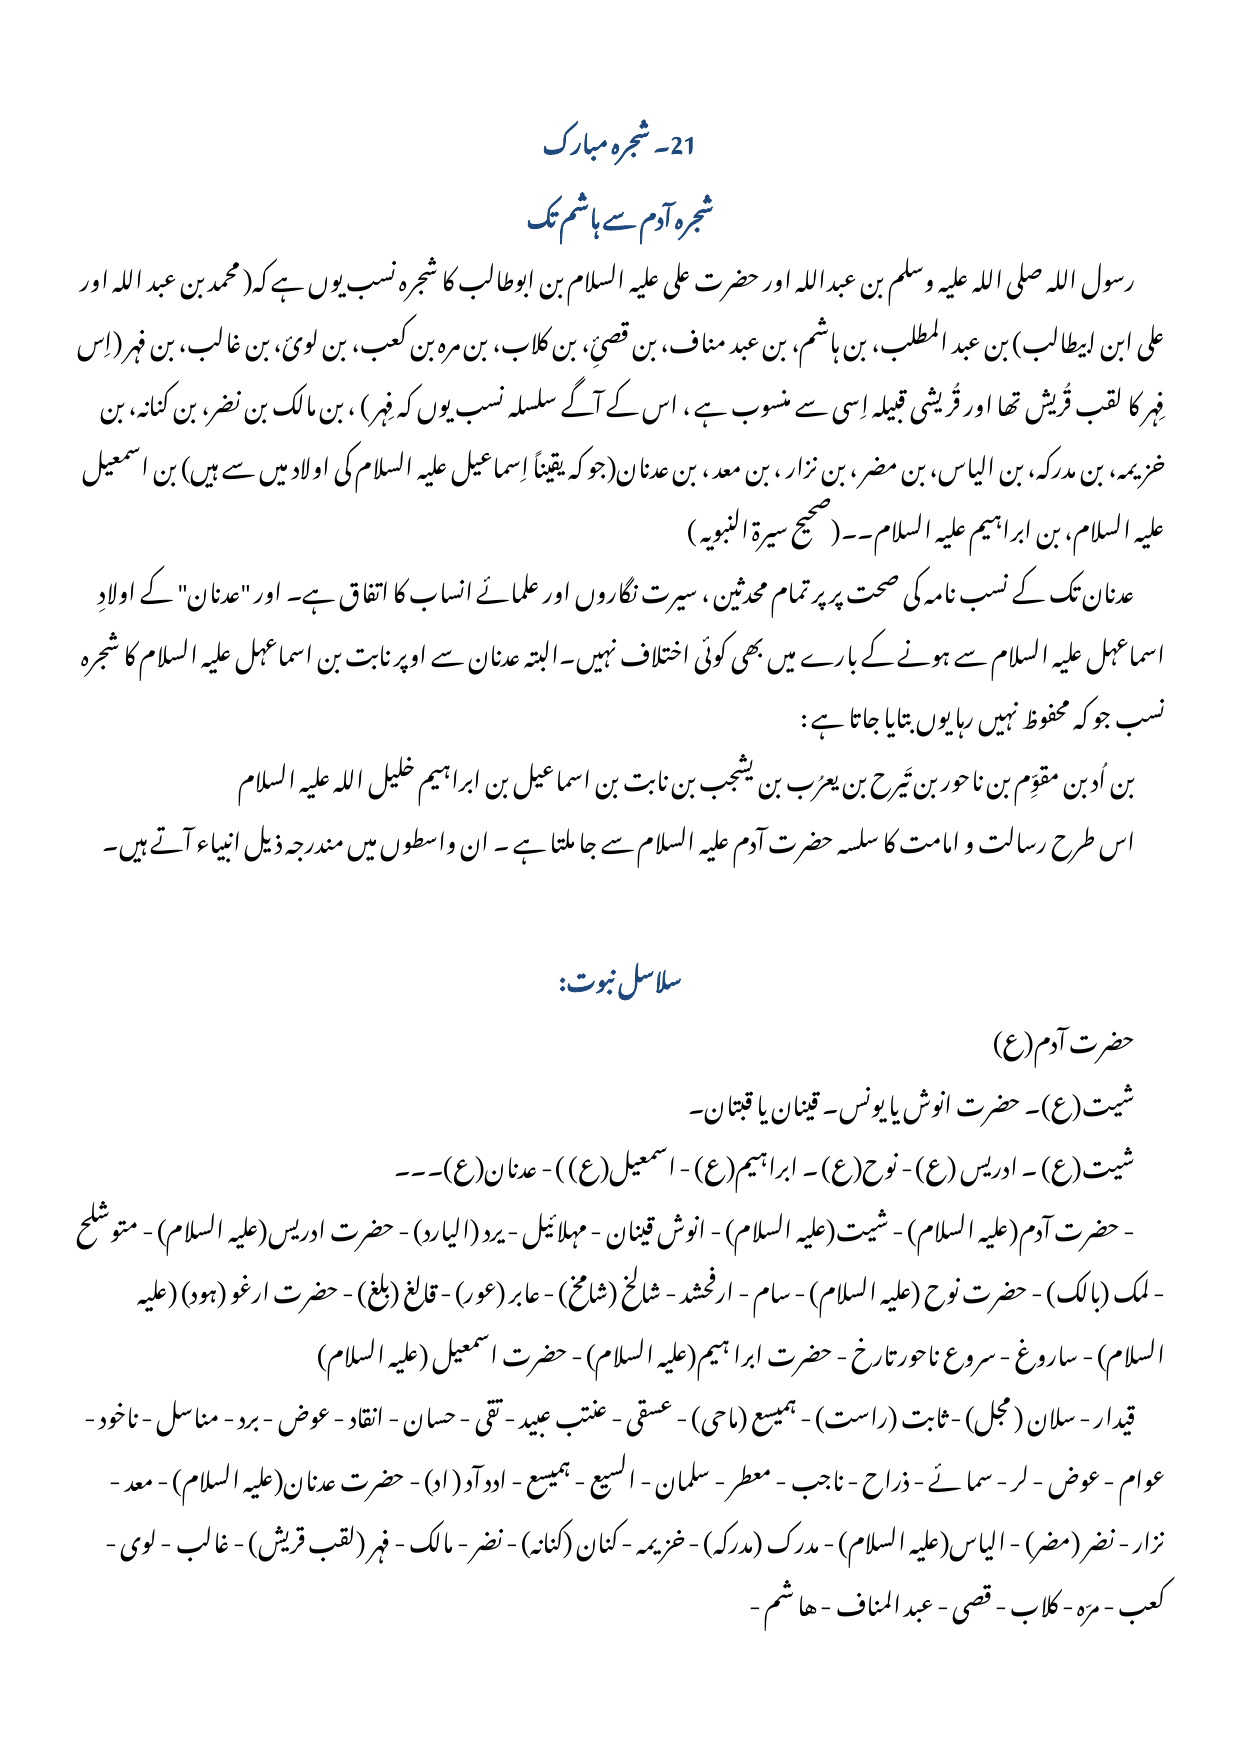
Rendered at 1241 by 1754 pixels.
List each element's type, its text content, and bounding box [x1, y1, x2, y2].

text اس طرح رسالت و امامت کا سلسہ حضرت آدم علیہ السلام سے جا ملتا ہے ۔ ان واسطوں میں مندرجہ ذیل انبیاء آتے ہیں۔ [75, 806, 1165, 869]
text - حضرت آدم(علیہ السلام) - شیت(علیہ السلام) - انوش قینان - مہلائیل - یرد (الیارد) - حضرت ادریس(علیہ السلام) - متوشلح - لمک (بالک) - حضرت نوح (علیہ السلام) - سام - ارفحشد - شالخ (شامخ) - عابر (عور) - قالغ (بلغ) - حضرت ارغو (ہود) (علیہ السلام) - ساروغ - سروع ناحور تارخ - حضرت ابرا ہیم(علیہ السلام) - حضرت اسمعیل (علیہ السلام) [75, 1194, 1165, 1381]
text حضرت آدم(ع) [75, 1006, 1165, 1069]
text بن اُدبن مقوِّم بن ناحور بن تَیرح بن یعرُب بن یشجب بن نابت بن اسماعیل بن ابراہیم خلیل اللہ علیہ السلام [75, 744, 1165, 806]
text شیت(ع) ۔ ادریس (ع) - نوح(ع) ۔ ابراہیم(ع) - اسمعیل(ع) ) - عدنان(ع)۔۔۔ [75, 1131, 1165, 1194]
subtitle سلاسل نبوت: [75, 944, 1165, 1006]
text رسول اللہ صلی اللہ علیہ وسلم بن عبداللہ اور حضرت علی علیہ السلام بن ابوطالب کا شجرہ نسب یوں ہے کہ( محمد بن عبد اللہ اور علی ابن ابیطالب) بن عبد المطلب، بن ہاشم، بن عبد مناف، بن قصئِ، بن کلاب، بن مرہ بن کعب، بن لوئ، بن غالب، بن فہر (اِس فِہر کا لقب قُریش تھا اور قُریشی قبیلہ اِسی سے منسوب ہے ، اس کے آگے سلسلہ نسب یوں کہ فِہر ) ، بن مالک بن نضر، بن کنانہ، بن خزیمہ، بن مدرکہ، بن الیاس، بن مضر ، بن نزار ، بن معد ، بن عدنان(جو کہ یقیناً اِسماعیل علیہ السلام کی اولاد میں سے ہیں) بن اسمعیل علیہ السلام، بن ابراہیم علیہ السلام۔۔(صحیح سیرۃ النبویہ ) [75, 244, 1165, 556]
subtitle شجرہ آدم سے ہاشم تک [75, 181, 1165, 244]
subtitle 21۔ شجرہ مبارک [75, 106, 1165, 169]
text شیت(ع)۔ حضرت انوش یا یونس۔ قینان یا قبتان۔ [75, 1069, 1165, 1131]
text عدنان تک کے نسب نامہ کی صحت پر پر تمام محدثین ، سیرت نگاروں اور علمائے انساب کا اتفاق ہے۔ اور "عدنان" کے اولادِ اسماعہل علیہ السلام سے ہونے کے بارے میں بھی کوئی اختلاف نہیں۔البتہ عدنان سے اوپر نابت بن اسماعہل علیہ السلام کا شجرہ نسب جو کہ محفوظ نہیں رہا یوں بتایا جاتا ہے : [75, 556, 1165, 744]
text قیدار - سلان ( مجل) - ثابت (راست) - ہمیسع (ماحی) - عسقی - عنتب عبید - تقی - حسان - انقاد - عوض - برد - مناسل - ناخود - عوام - عوض - لر - سما ئے - ذراح - ناجب - معطر - سلمان - السیع - ہمیسع - ادد آد ( اد) - حضرت عدنان(علیہ السلام) - معد - نزار - نضر (مضر) - الیاس(علیہ السلام) - مدرک (مدرکہ) - خزیمہ - کنان (کنانہ) - نضر - مالک - فہر (لقب قریش) - غالب - لوی - کعب - مرّہ - کلاب - قصی - عبد المناف - ها شم - [75, 1381, 1165, 1631]
